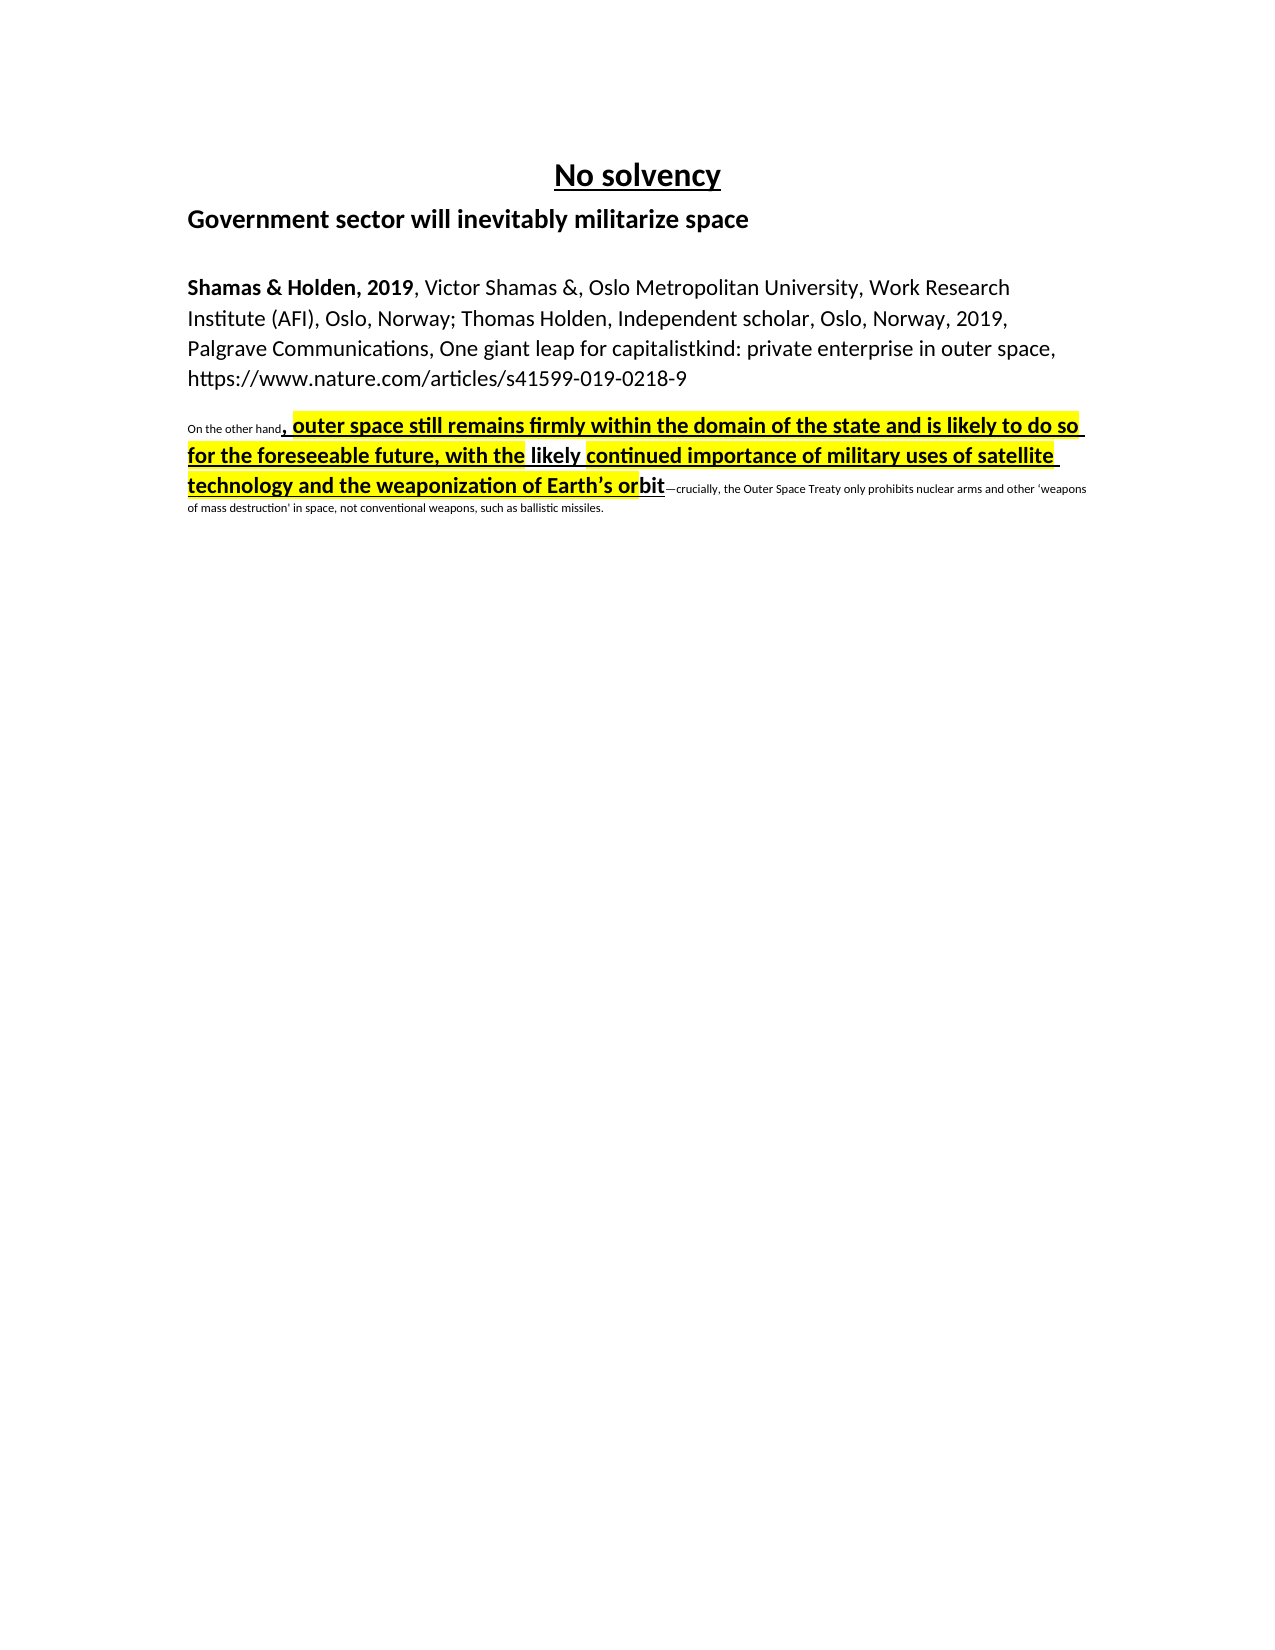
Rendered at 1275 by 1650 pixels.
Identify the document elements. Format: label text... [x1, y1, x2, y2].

text Shamas & Holden, 2019, Victor Shamas &, Oslo Metropolitan University, Work Research Institute (AFI), Oslo, Norway; Thomas Holden, Independent scholar, Oslo, Norway, 2019, Palgrave Communications, One giant leap for capitalistkind: private enterprise in outer space, https://www.nature.com/articles/s41599-019-0218-9 [187, 273, 1087, 392]
subtitle No solvency [187, 154, 1087, 195]
text On the other hand, outer space still remains firmly within the domain of the state and is likely to do so for the foreseeable future, with the likely continued importance of military uses of satellite technology and the weaponization of Earth’s orbit—crucially, the Outer Space Treaty only prohibits nuclear arms and other ‘weapons of mass destruction' in space, not conventional weapons, such as ballistic missiles. [187, 411, 1087, 516]
subtitle Government sector will inevitably militarize space [187, 202, 1087, 271]
